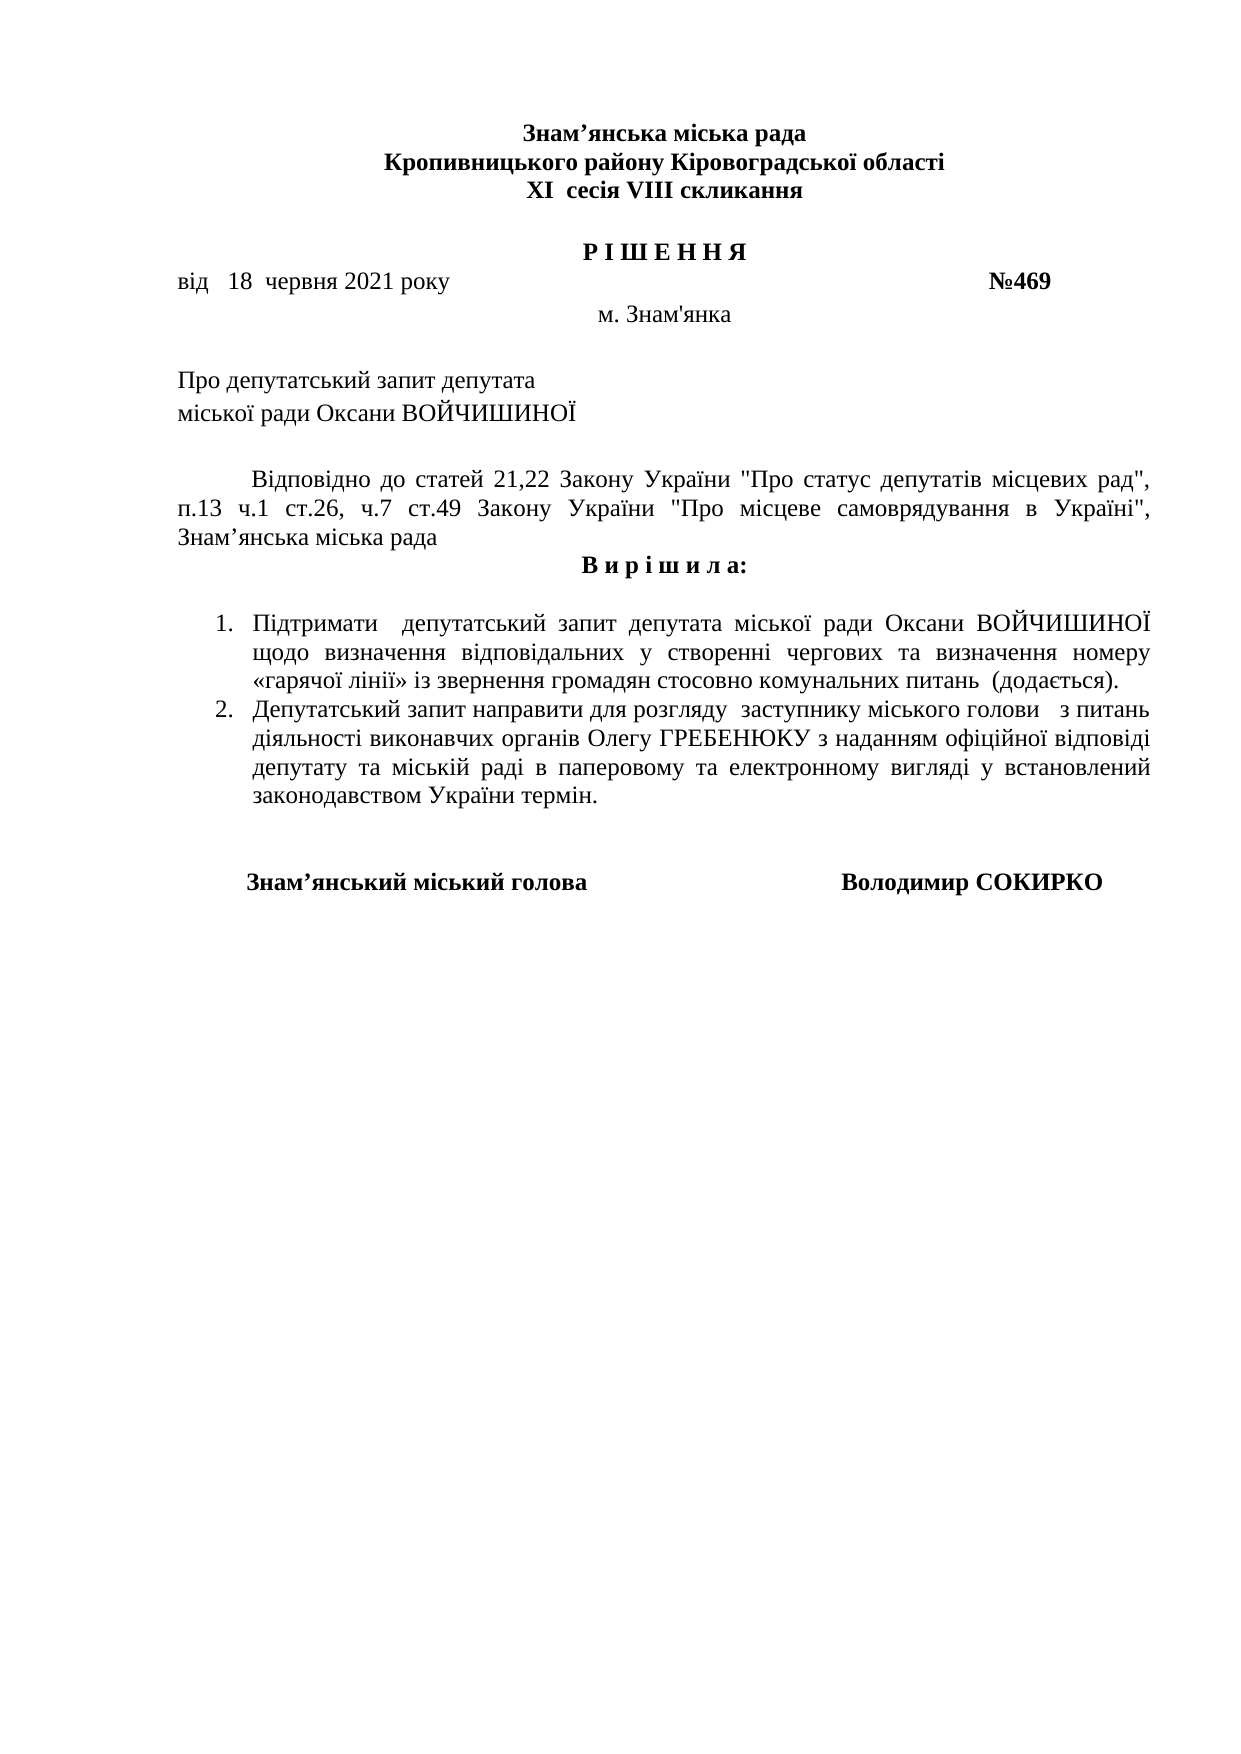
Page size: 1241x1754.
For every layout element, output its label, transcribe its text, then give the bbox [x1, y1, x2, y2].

text XI сесія VIII скликання [177, 176, 1152, 204]
text Знам’янська міська рада [177, 118, 1152, 147]
text м. Знам'янка [177, 299, 1152, 328]
text Про депутатський запит депутата [177, 365, 1152, 394]
text В и р і ш и л а: [177, 551, 1152, 579]
text Кропивницького району Кіровоградської області [177, 147, 1152, 176]
text Відповідно до статей 21,22 Закону України "Про статус депутатів місцевих рад", п.13 ч.1 ст.26, ч.7 ст.49 Закону України "Про місцеве самоврядування в Україні", Знам’янська міська рада [177, 464, 1152, 551]
list Депутатський запит направити для розгляду заступнику міського голови з питань діяльності виконавчих органів Олегу ГРЕБЕНЮКУ з наданням офіційної відповіді депутату та міській раді в паперовому та електронному вигляді у встановлений законодавством України термін. [215, 694, 1152, 809]
text міської ради Оксани ВОЙЧИШИНОЇ [177, 398, 1152, 427]
text Знам’янський міський голова Володимир СОКИРКО [177, 867, 1152, 896]
list Підтримати депутатський запит депутата міської ради Оксани ВОЙЧИШИНОЇ щодо визначення відповідальних у створенні чергових та визначення номеру «гарячої лінії» із звернення громадян стосовно комунальних питань (додається). [215, 608, 1152, 694]
subtitle Р І Ш Е Н Н Я [177, 237, 1152, 266]
text від 18 червня 2021 року №469 [177, 266, 1152, 295]
